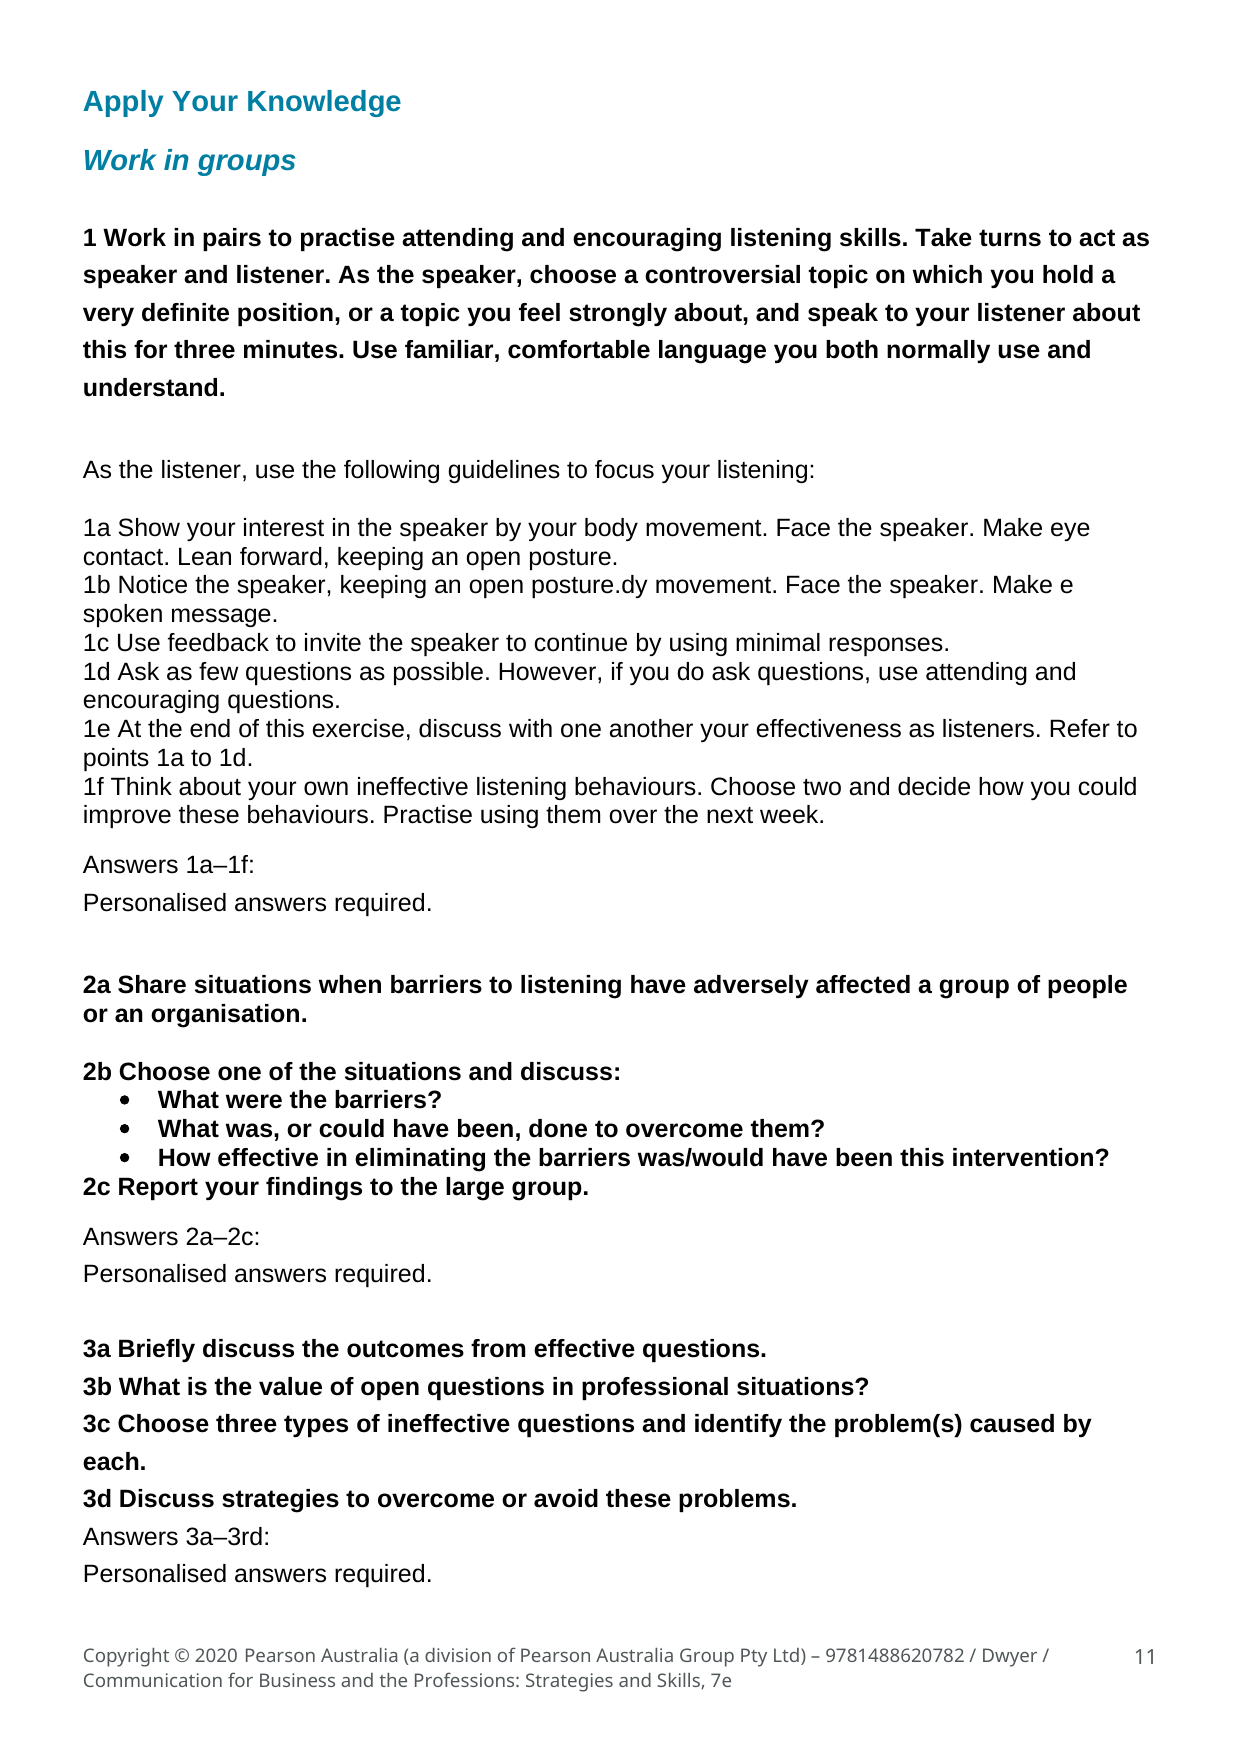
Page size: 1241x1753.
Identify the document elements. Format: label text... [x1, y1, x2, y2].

text 1 Work in pairs to practise attending and encouraging listening skills. Take turns to act as speaker and listener. As the speaker, choose a controversial topic on which you hold a very definite position, or a topic you feel strongly about, and speak to your listener about this for three minutes. Use familiar, comfortable language you both normally use and understand. [83, 214, 1157, 401]
text 2c Report your findings to the large group. [83, 1172, 1157, 1201]
subtitle Work in groups [83, 143, 1157, 176]
text 3b What is the value of open questions in professional situations? [83, 1363, 1157, 1401]
text 1a Show your interest in the speaker by your body movement. Face the speaker. Make eye contact. Lean forward, keeping an open posture. [83, 513, 1157, 570]
text Answers 2a–2c: [83, 1213, 1157, 1251]
text Answers 1a–1f: [83, 841, 1157, 879]
text 1b Notice the speaker, keeping an open posture.dy movement. Face the speaker. Make e spoken message. [83, 570, 1157, 628]
list What was, or could have been, done to overcome them? [120, 1114, 1157, 1143]
text 3a Briefly discuss the outcomes from effective questions. [83, 1326, 1157, 1363]
text Personalised answers required. [83, 1551, 1157, 1588]
text 1f Think about your own ineffective listening behaviours. Choose two and decide how you could improve these behaviours. Practise using them over the next week. [83, 771, 1157, 829]
text 3d Discuss strategies to overcome or avoid these problems. [83, 1476, 1157, 1513]
subtitle Apply Your Knowledge [83, 80, 1157, 118]
text Personalised answers required. [83, 1251, 1157, 1288]
text Personalised answers required. [83, 879, 1157, 916]
text 2b Choose one of the situations and discuss: [83, 1056, 1157, 1085]
text Answers 3a–3rd: [83, 1513, 1157, 1551]
text 2a Share situations when barriers to listening have adversely affected a group of people or an organisation. [83, 970, 1157, 1028]
list How effective in eliminating the barriers was/would have been this intervention? [120, 1143, 1157, 1172]
text 1d Ask as few questions as possible. However, if you do ask questions, use attending and encouraging questions. [83, 656, 1157, 714]
text 3c Choose three types of ineffective questions and identify the problem(s) caused by each. [83, 1401, 1157, 1476]
list What were the barriers? [120, 1085, 1157, 1114]
text 1c Use feedback to invite the speaker to continue by using minimal responses. [83, 628, 1157, 656]
text As the listener, use the following guidelines to focus your listening: [83, 455, 1157, 484]
text 1e At the end of this exercise, discuss with one another your effectiveness as listeners. Refer to points 1a to 1d. [83, 714, 1157, 771]
